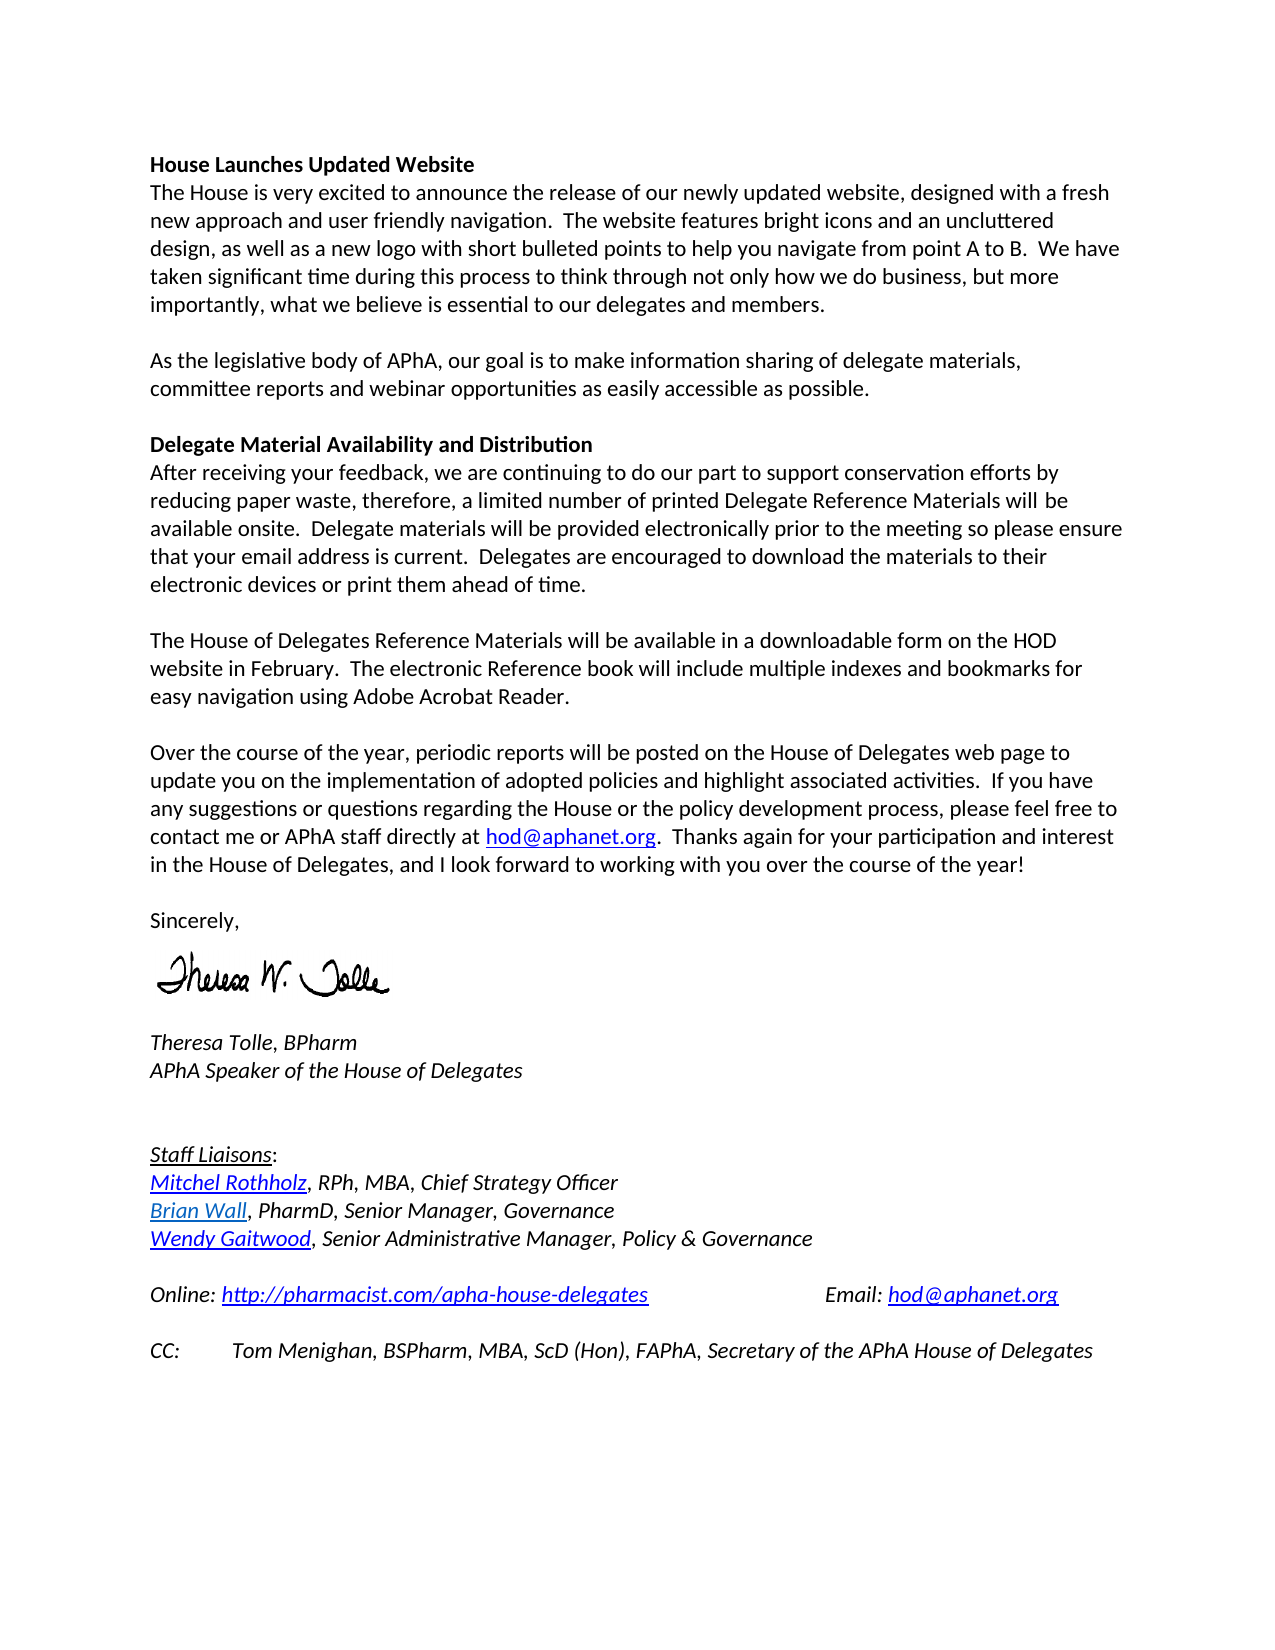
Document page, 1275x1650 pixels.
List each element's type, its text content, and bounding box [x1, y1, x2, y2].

text Wendy Gaitwood, Senior Administrative Manager, Policy & Governance [150, 1224, 1125, 1252]
text Theresa Tolle, BPharm [150, 1028, 1125, 1056]
picture [150, 950, 393, 1000]
text Delegate Material Availability and Distribution [150, 430, 1125, 458]
text House Launches Updated Website [150, 150, 1125, 178]
text Mitchel Rothholz, RPh, MBA, Chief Strategy Officer [150, 1168, 1125, 1196]
text The House of Delegates Reference Materials will be available in a downloadable form on the HOD website in February. The electronic Reference book will include multiple indexes and bookmarks for easy navigation using Adobe Acrobat Reader. [150, 626, 1125, 710]
text CC: Tom Menighan, BSPharm, MBA, ScD (Hon), FAPhA, Secretary of the APhA House of Delegates [150, 1336, 1125, 1364]
text Online: http://pharmacist.com/apha-house-delegates Email: hod@aphanet.org [150, 1280, 1125, 1308]
text Over the course of the year, periodic reports will be posted on the House of Delegates web page to update you on the implementation of adopted policies and highlight associated activities. If you have any suggestions or questions regarding the House or the policy development process, please feel free to contact me or APhA staff directly at hod@aphanet.org. Thanks again for your participation and interest in the House of Delegates, and I look forward to working with you over the course of the year! [150, 738, 1125, 878]
text After receiving your feedback, we are continuing to do our part to support conservation efforts by reducing paper waste, therefore, a limited number of printed Delegate Reference Materials will be available onsite. Delegate materials will be provided electronically prior to the meeting so please ensure that your email address is current. Delegates are encouraged to download the materials to their electronic devices or print them ahead of time. [150, 458, 1125, 598]
text Brian Wall, PharmD, Senior Manager, Governance [150, 1196, 1125, 1224]
text Staff Liaisons: [150, 1140, 1125, 1168]
text As the legislative body of APhA, our goal is to make information sharing of delegate materials, committee reports and webinar opportunities as easily accessible as possible. [150, 346, 1125, 402]
text Sincerely, [150, 907, 1125, 934]
text APhA Speaker of the House of Delegates [150, 1056, 1125, 1084]
text The House is very excited to announce the release of our newly updated website, designed with a fresh new approach and user friendly navigation. The website features bright icons and an uncluttered design, as well as a new logo with short bulleted points to help you navigate from point A to B. We have taken significant time during this process to think through not only how we do business, but more importantly, what we believe is essential to our delegates and members. [150, 178, 1125, 318]
